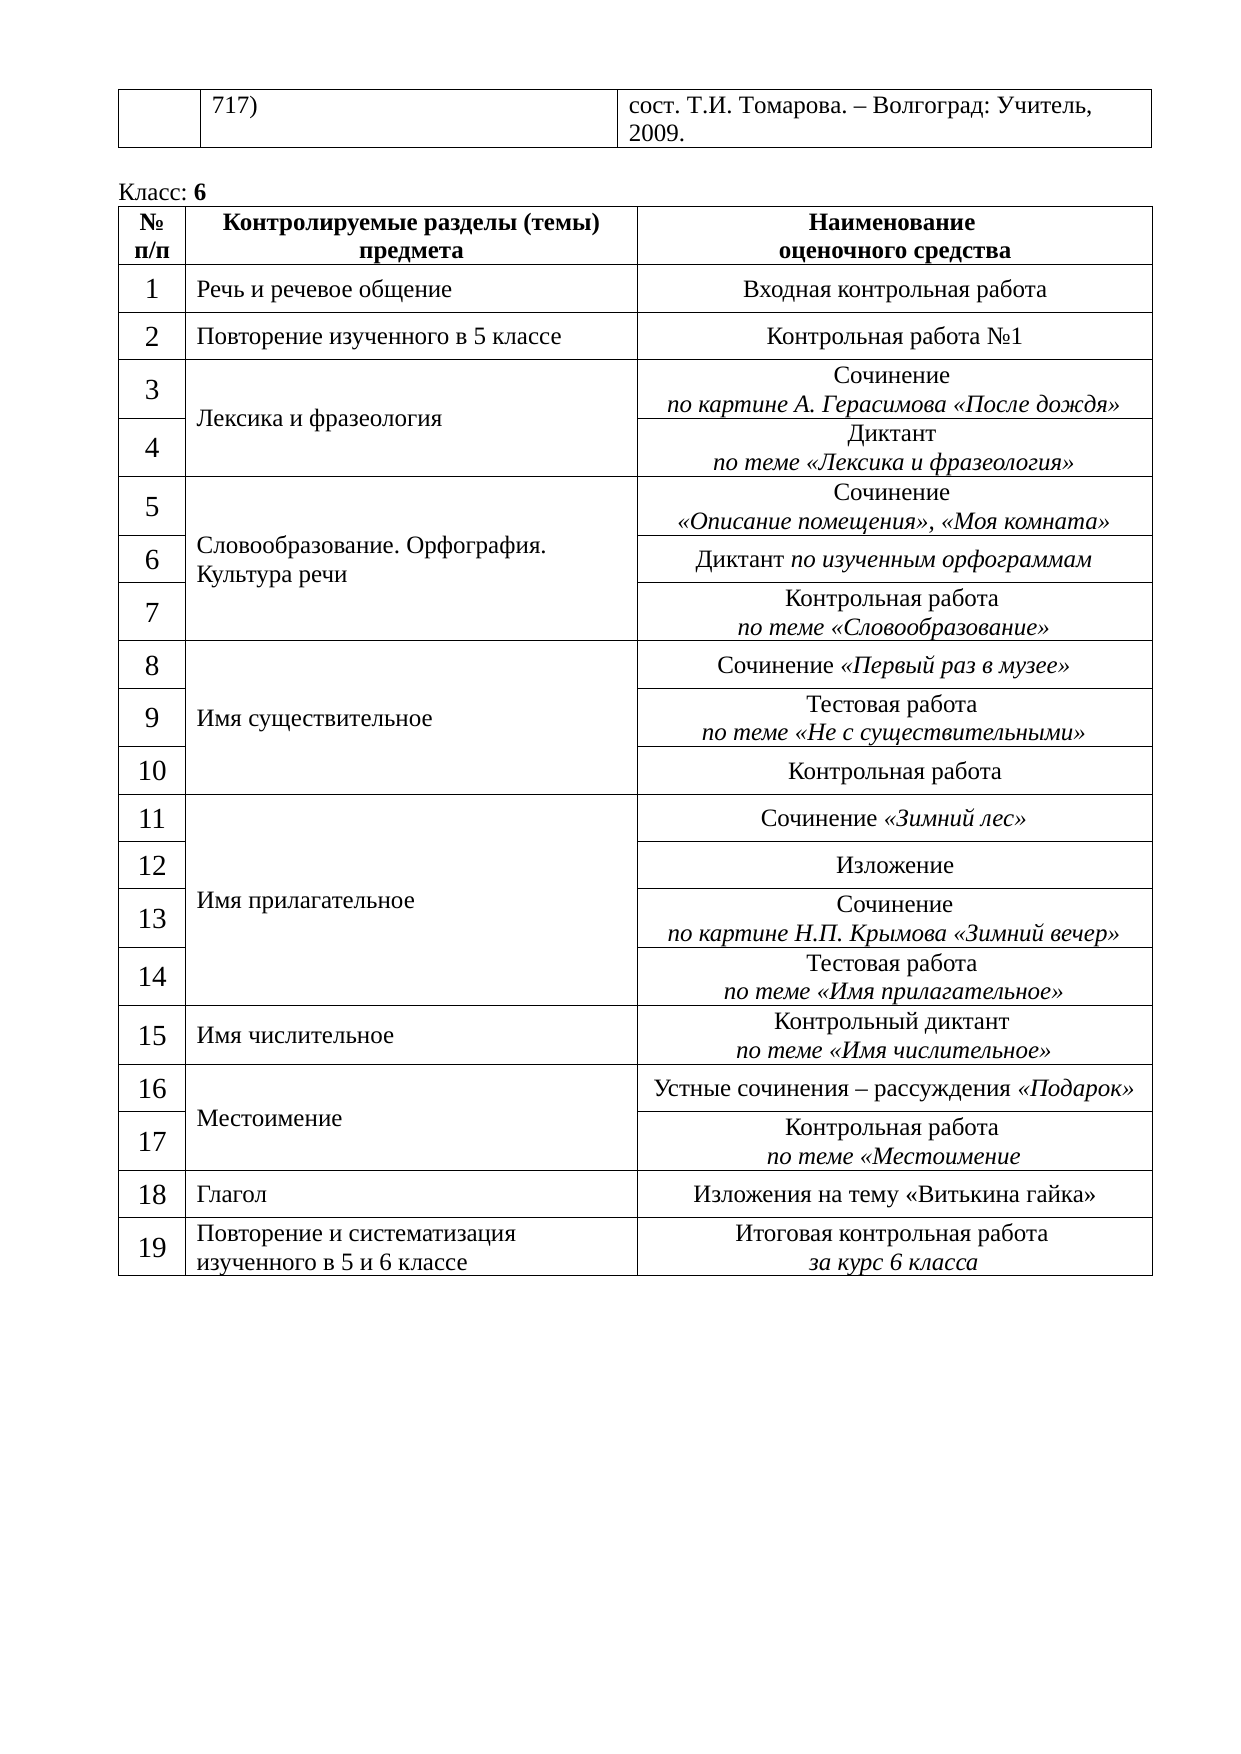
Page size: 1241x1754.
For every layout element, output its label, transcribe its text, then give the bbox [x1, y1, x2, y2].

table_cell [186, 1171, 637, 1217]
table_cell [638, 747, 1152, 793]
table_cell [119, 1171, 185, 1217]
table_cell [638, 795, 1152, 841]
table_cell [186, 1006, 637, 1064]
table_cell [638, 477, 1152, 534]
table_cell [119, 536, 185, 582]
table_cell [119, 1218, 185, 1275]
text Класс: 6 [118, 177, 1152, 206]
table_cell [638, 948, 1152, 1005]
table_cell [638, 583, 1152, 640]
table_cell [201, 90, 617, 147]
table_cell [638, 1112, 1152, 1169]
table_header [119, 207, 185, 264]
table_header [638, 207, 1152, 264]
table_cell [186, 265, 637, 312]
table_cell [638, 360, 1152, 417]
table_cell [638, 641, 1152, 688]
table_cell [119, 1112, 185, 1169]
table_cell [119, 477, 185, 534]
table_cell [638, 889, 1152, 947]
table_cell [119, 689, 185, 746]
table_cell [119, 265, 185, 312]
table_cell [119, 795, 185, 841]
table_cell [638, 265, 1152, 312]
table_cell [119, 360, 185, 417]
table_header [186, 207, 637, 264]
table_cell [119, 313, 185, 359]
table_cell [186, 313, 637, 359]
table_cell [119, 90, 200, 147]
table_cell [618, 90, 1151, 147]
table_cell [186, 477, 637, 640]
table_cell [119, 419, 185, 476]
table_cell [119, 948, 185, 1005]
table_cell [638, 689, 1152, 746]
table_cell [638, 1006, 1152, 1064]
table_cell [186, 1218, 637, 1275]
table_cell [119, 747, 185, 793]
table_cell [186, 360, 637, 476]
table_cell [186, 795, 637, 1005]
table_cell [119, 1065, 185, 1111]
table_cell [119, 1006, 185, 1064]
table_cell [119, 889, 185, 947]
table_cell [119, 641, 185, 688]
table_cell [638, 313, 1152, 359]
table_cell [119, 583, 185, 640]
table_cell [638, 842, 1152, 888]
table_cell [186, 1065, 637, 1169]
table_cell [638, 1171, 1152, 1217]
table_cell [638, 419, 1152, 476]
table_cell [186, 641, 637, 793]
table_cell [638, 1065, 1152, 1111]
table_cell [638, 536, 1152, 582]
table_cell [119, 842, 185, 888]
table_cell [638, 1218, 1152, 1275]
